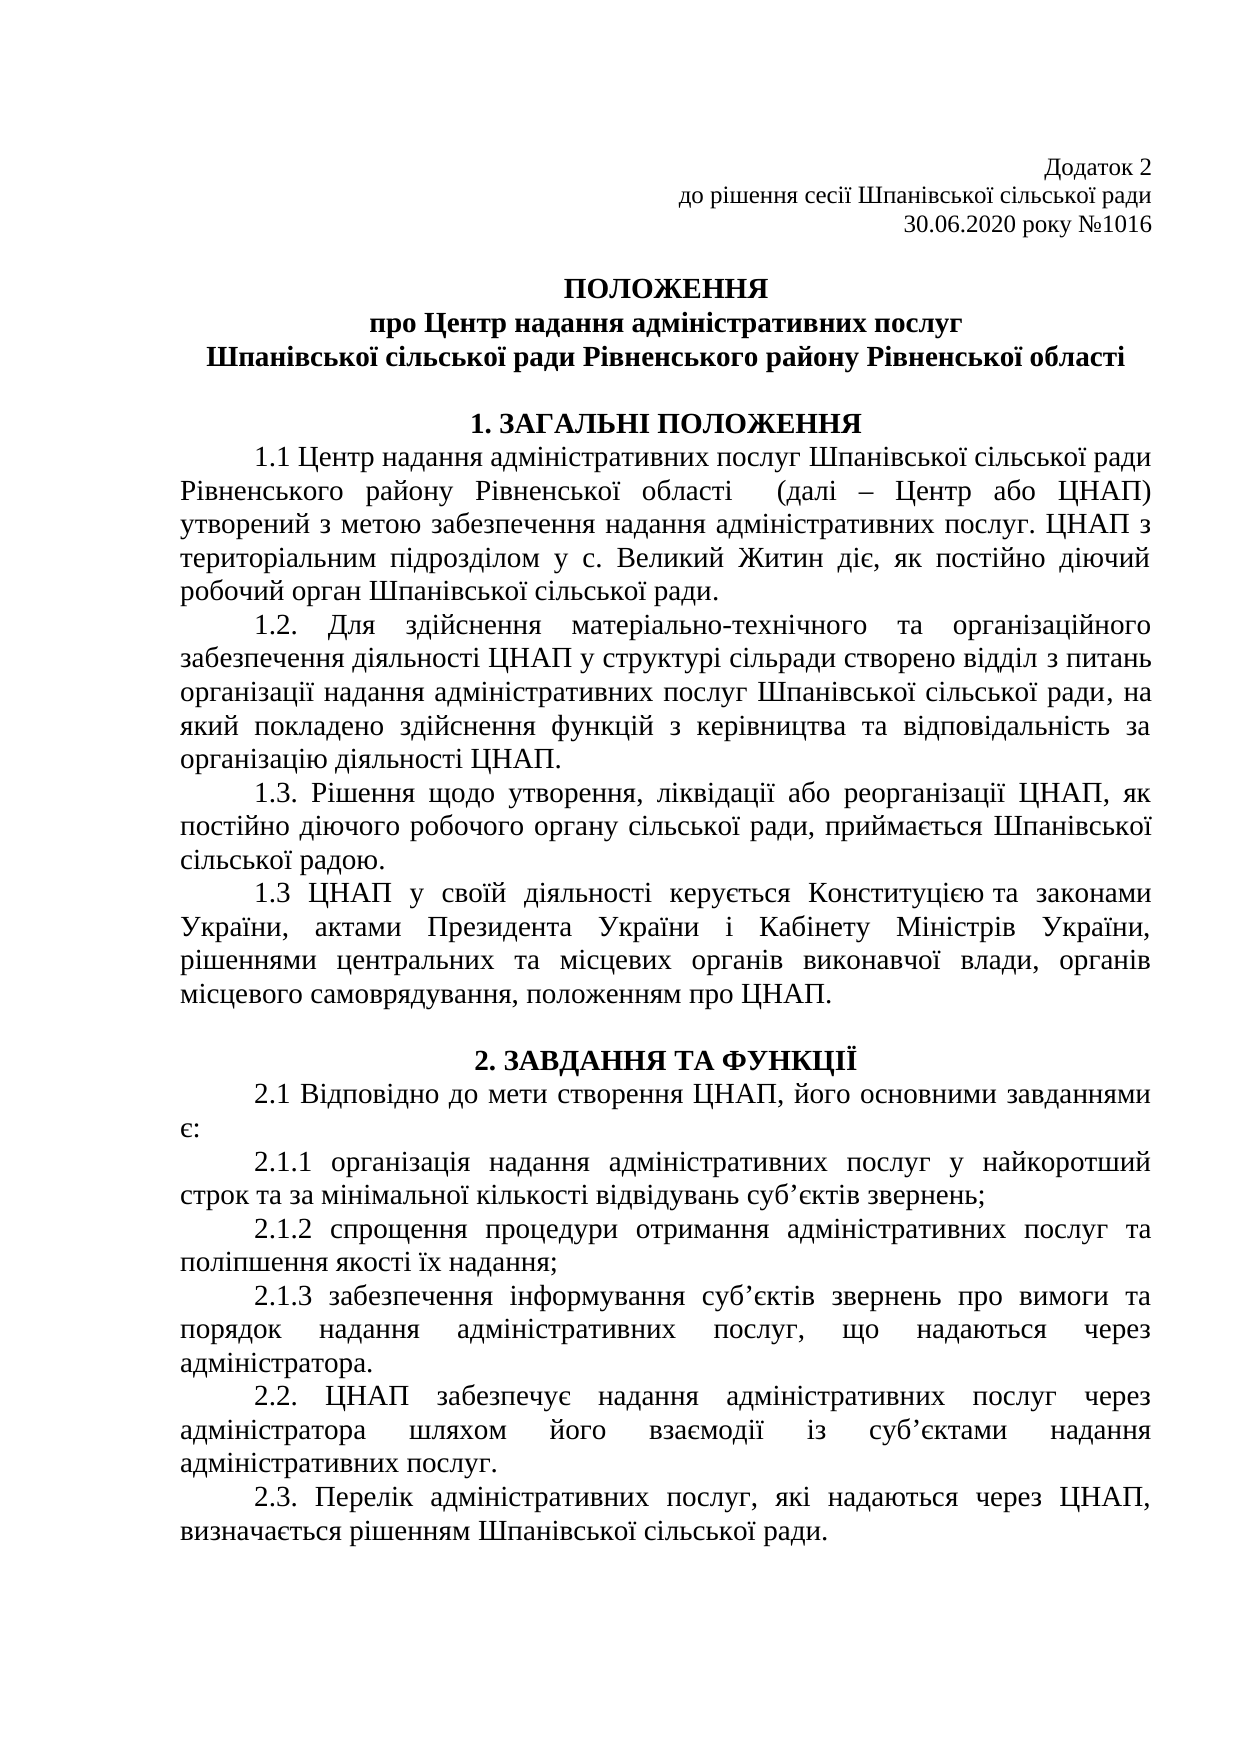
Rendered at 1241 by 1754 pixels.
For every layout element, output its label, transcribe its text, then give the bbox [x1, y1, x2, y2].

text 1.2. Для здійснення матеріально-технічного та організаційного забезпечення діяльності ЦНАП у структурі сільради створено відділ з питань організації надання адміністративних послуг Шпанівської сільської ради, на який покладено здійснення функцій з керівництва та відповідальність за організацію діяльності ЦНАП. [180, 607, 1152, 775]
text про Центр надання адміністративних послуг [180, 305, 1152, 339]
text 2. ЗАВДАННЯ ТА ФУНКЦІЇ [180, 1043, 1152, 1077]
text 1. ЗАГАЛЬНІ ПОЛОЖЕННЯ [180, 406, 1152, 439]
text 2.1.1 організація надання адміністративних послуг у найкоротший строк та за мінімальної кількості відвідувань суб’єктів звернень; [180, 1144, 1152, 1211]
text 2.1 Відповідно до мети створення ЦНАП, його основними завданнями є: [180, 1077, 1152, 1144]
text 2.3. Перелік адміністративних послуг, які надаються через ЦНАП, визначається рішенням Шпанівської сільської ради. [180, 1479, 1152, 1546]
text Додаток 2 [180, 152, 1152, 181]
text ПОЛОЖЕННЯ [180, 272, 1152, 305]
text 1.1 Центр надання адміністративних послуг Шпанівської сільської ради Рівненського району Рівненської області (далі – Центр або ЦНАП) утворений з метою забезпечення надання адміністративних послуг. ЦНАП з територіальним підрозділом у с. Великий Житин діє, як постійно діючий робочий орган Шпанівської сільської ради. [180, 439, 1152, 607]
text 2.1.2 спрощення процедури отримання адміністративних послуг та поліпшення якості їх надання; [180, 1211, 1152, 1278]
text 1.3. Рішення щодо утворення, ліквідації або реорганізації ЦНАП, як постійно діючого робочого органу сільської ради, приймається Шпанівської сільської радою. [180, 775, 1152, 875]
text 2.2. ЦНАП забезпечує надання адміністративних послуг через адміністратора шляхом його взаємодії із суб’єктами надання адміністративних послуг. [180, 1378, 1152, 1479]
text до рішення сесії Шпанівської сільської ради [180, 181, 1152, 209]
text 30.06.2020 року №1016 [180, 209, 1152, 238]
text Шпанівської сільської ради Рівненського району Рівненської області [180, 339, 1152, 372]
text 2.1.3 забезпечення інформування суб’єктів звернень про вимоги та порядок надання адміністративних послуг, що надаються через адміністратора. [180, 1278, 1152, 1378]
text 1.3 ЦНАП у своїй діяльності керується Конституцією та законами України, актами Президента України і Кабінету Міністрів України, рішеннями центральних та місцевих органів виконавчої влади, органів місцевого самоврядування, положенням про ЦНАП. [180, 875, 1152, 1009]
